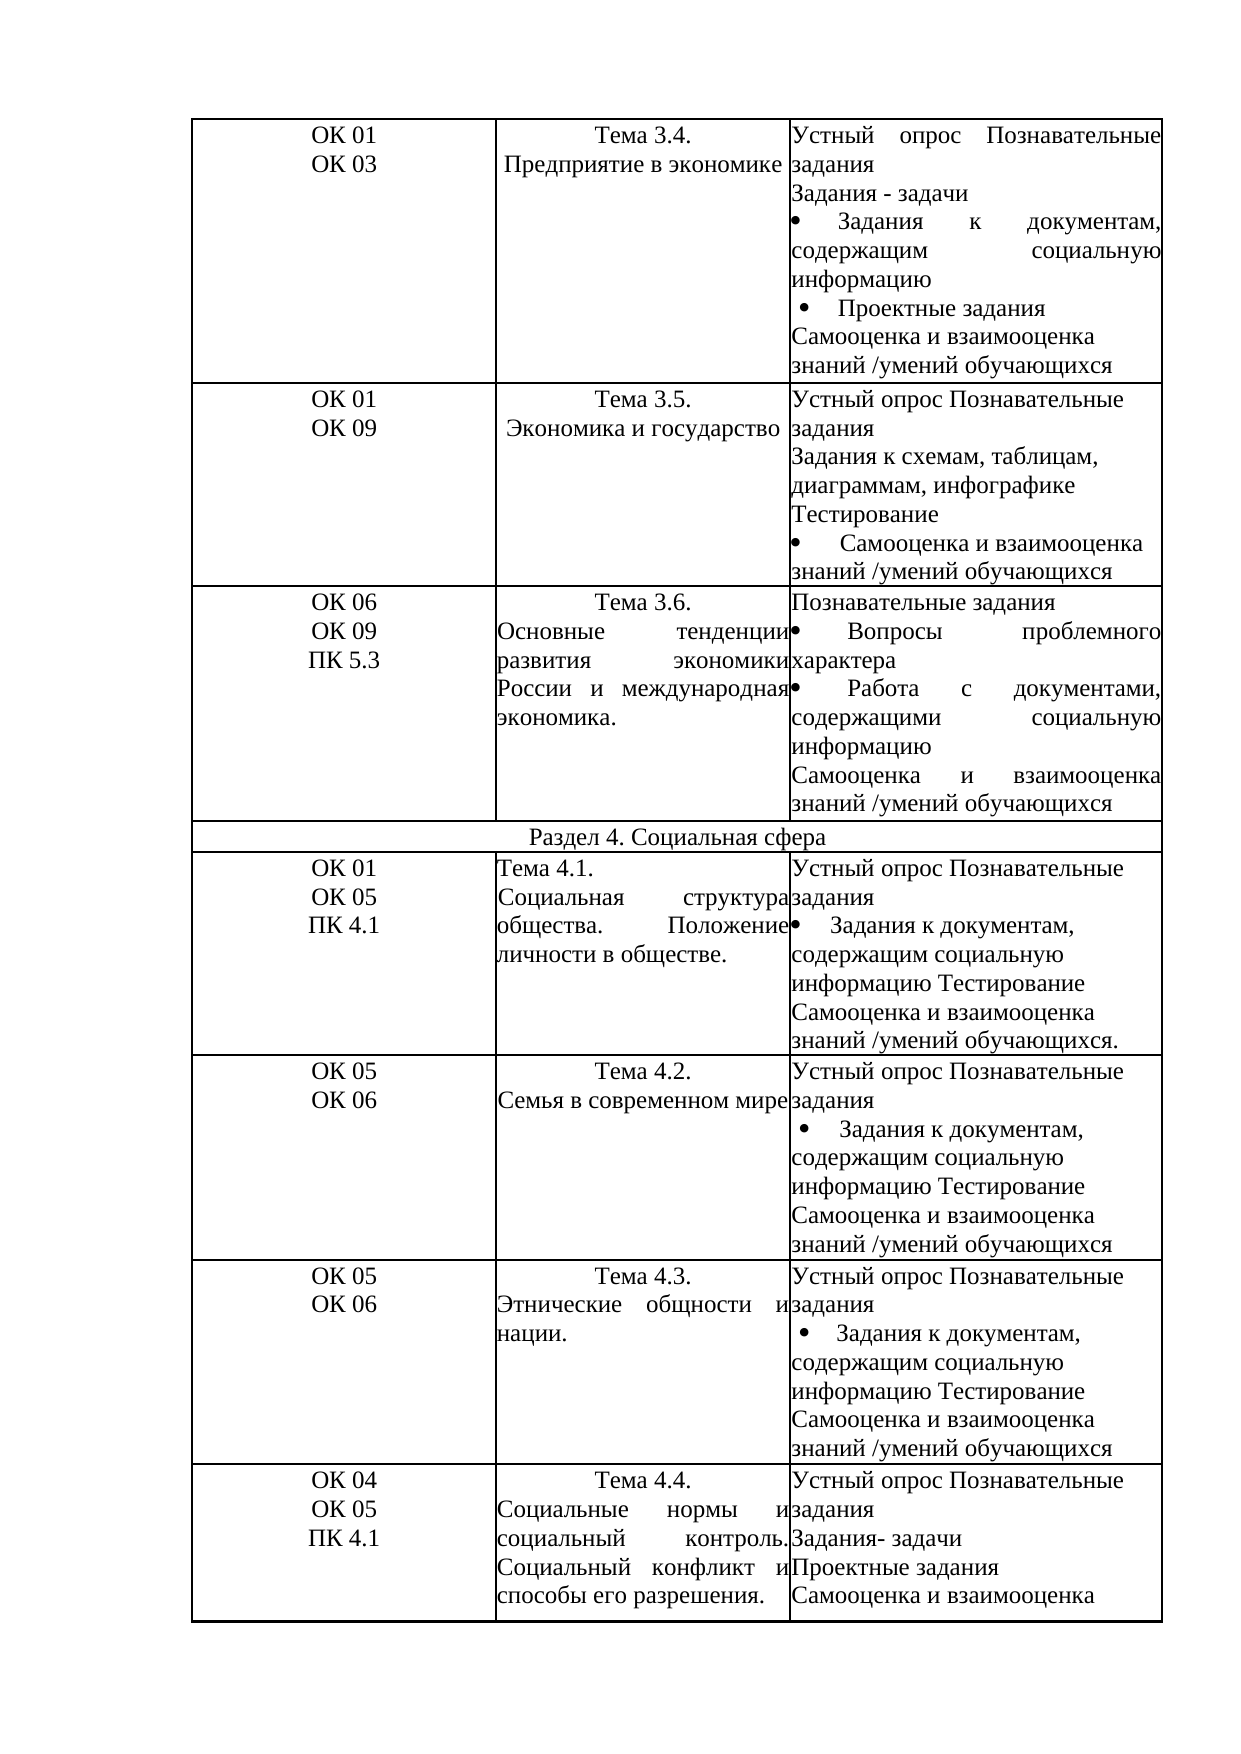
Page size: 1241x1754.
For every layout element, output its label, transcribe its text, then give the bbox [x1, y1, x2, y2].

table_cell ОК 01 ОК 03 [193, 120, 495, 382]
table_cell Устный опрос Познавательные задания Задания к схемам, таблицам, диаграммам, инфографике Тестирование Самооценка и взаимооценка знаний /умений обучающихся [791, 384, 1161, 585]
table_cell ОК 04 ОК 05 ПК 4.1 [193, 1465, 495, 1620]
table_cell Тема 4.1. Социальная структура общества. Положение личности в обществе. [497, 853, 789, 1054]
table_cell ОК 01 ОК 05 ПК 4.1 [193, 853, 495, 1054]
table_cell ОК 06 ОК 09 ПК 5.3 [193, 587, 495, 820]
table_cell Тема 3.5. Экономика и государство [497, 384, 789, 585]
table_cell Устный опрос Познавательные задания Задания к документам, содержащим социальную информацию Тестирование Самооценка и взаимооценка знаний /умений обучающихся. [791, 853, 1161, 1054]
table_cell ОК 05 ОК 06 [193, 1056, 495, 1259]
table_cell ОК 05 ОК 06 [193, 1261, 495, 1463]
table_cell Раздел 4. Социальная сфера [193, 822, 1161, 851]
table_cell Тема 4.3. Этнические общности и нации. [497, 1261, 789, 1463]
table_cell Тема 3.6. Основные тенденции развития экономики России и международная экономика. [497, 587, 789, 820]
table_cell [497, 1465, 789, 1620]
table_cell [791, 1465, 1161, 1620]
table_cell ОК 01 ОК 09 [193, 384, 495, 585]
table_cell Тема 3.4. Предприятие в экономике [497, 120, 789, 382]
table_cell Познавательные задания Вопросы проблемного характера Работа с документами, содержащими социальную информацию Самооценка и взаимооценка знаний /умений обучающихся [791, 587, 1161, 820]
table_cell Тема 4.2. Семья в современном мире [497, 1056, 789, 1259]
table_cell Устный опрос Познавательные задания Задания - задачи Задания к документам, содержащим социальную информацию Проектные задания Самооценка и взаимооценка знаний /умений обучающихся [791, 120, 1161, 382]
